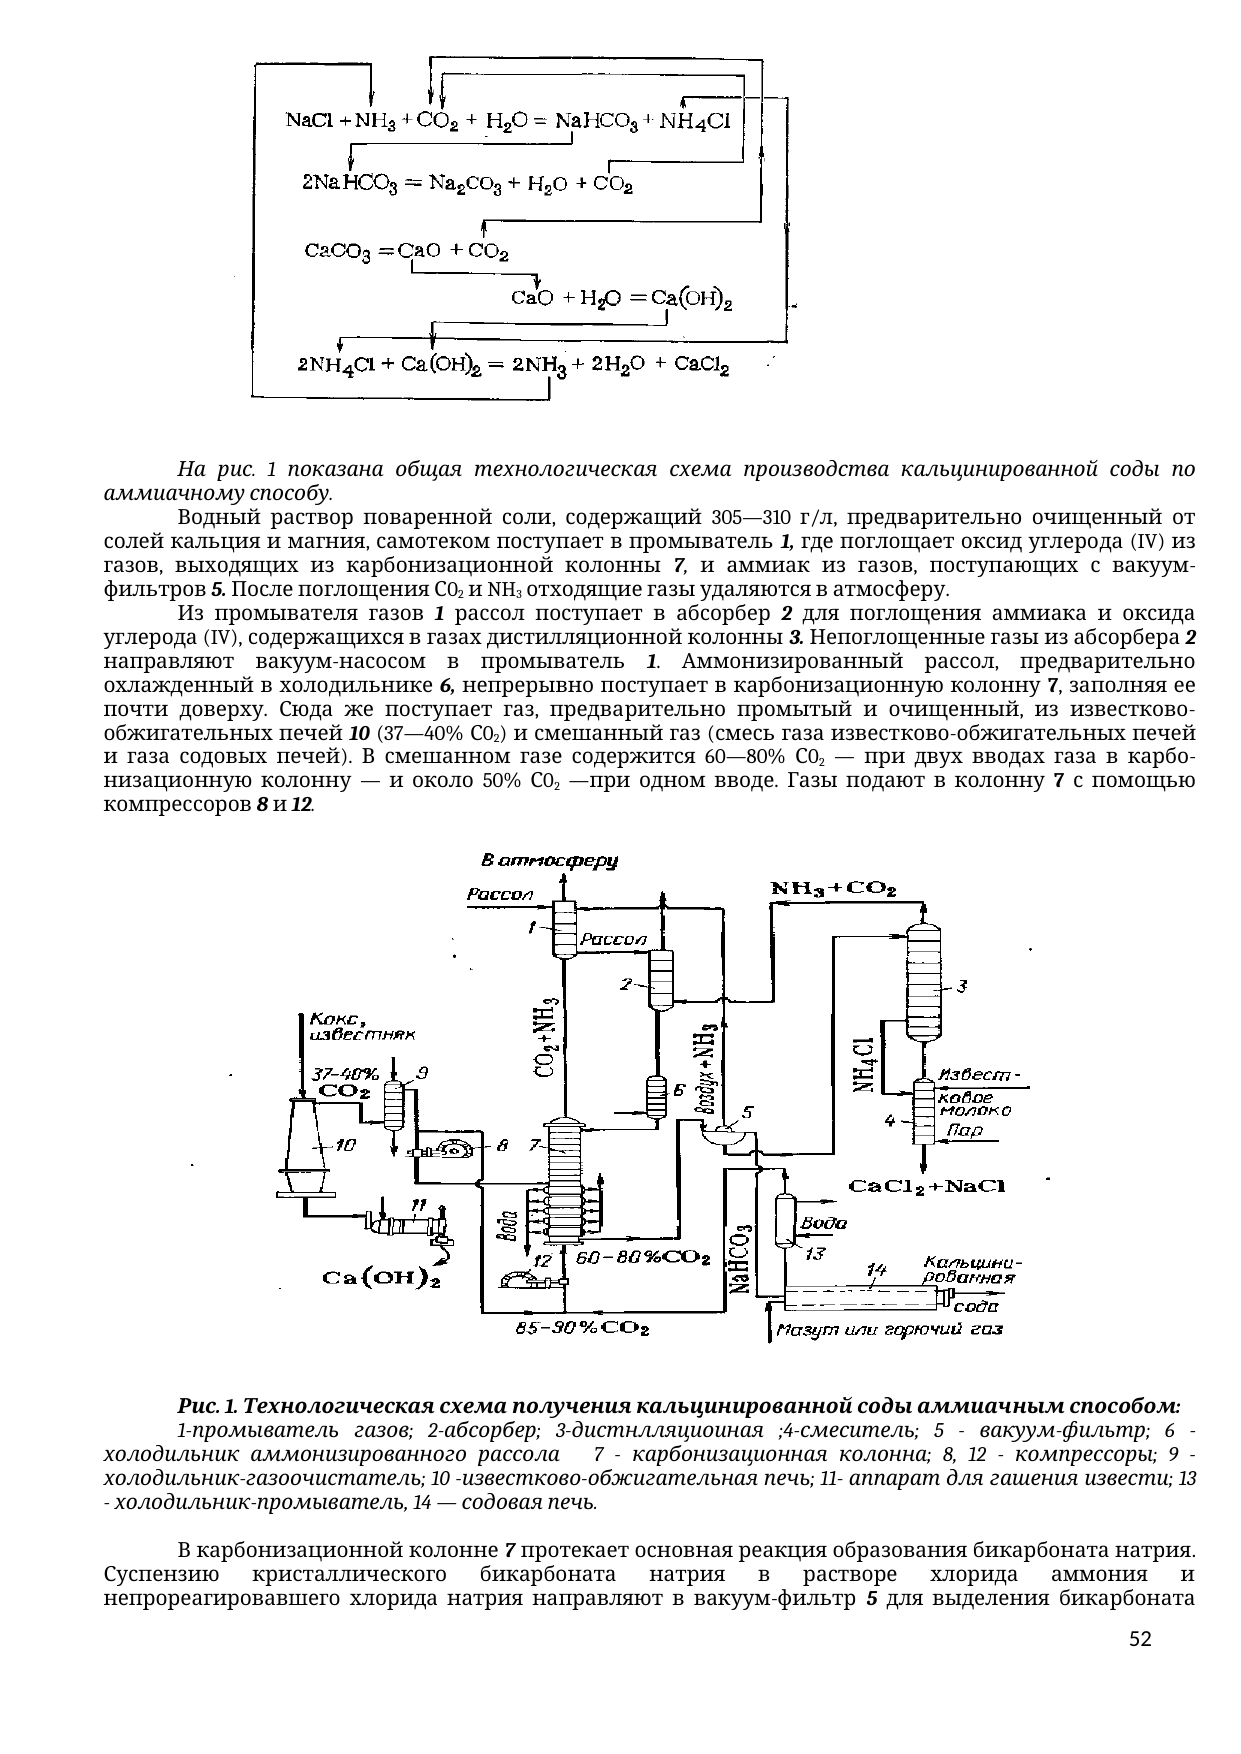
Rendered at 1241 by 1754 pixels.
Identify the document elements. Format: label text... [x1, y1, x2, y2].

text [103, 1539, 1196, 1611]
text 1-промыватель газов; 2-абсорбер; 3-дистнлляциоиная ;4-смеситель; 5 - вакуум-фильтр; 6 - холодильник аммонизированного рассола 7 - карбонизационная колонна; 8, 12 - компрессоры; 9 - холодильник-газоочистатель; 10 -известково-обжигательная печь; 11- аппарат для гашения извести; 13 - холодильник-промыватель, 14 — содовая печь. [103, 1419, 1196, 1515]
picture [177, 841, 1111, 1347]
text Рис. 1. Технологическая схема получения кальцинированной соды аммиачным способом: [103, 1395, 1196, 1419]
picture [177, 44, 840, 434]
text Из промывателя газов 1 рассол поступает в абсорбер 2 для поглощения аммиака и оксида углерода (IV), содержащихся в газах дистилляционной колонны 3. Непоглощенные газы из абсорбера 2 направляют вакуум-насосом в промыватель 1. Аммонизированный рассол, предварительно охлажденный в холодильнике 6, непрерывно поступает в карбонизационную колонну 7, заполняя ее почти доверху. Сюда же поступает газ, предварительно промытый и очищенный, из известково-обжигательных печей 10 (37—40% С02) и смешанный газ (смесь газа известково-обжигательных печей и газа содовых печей). В смешанном газе содержится 60—80% С02 — при двух вводах газа в карбонизационную колонну — и около 50% С02 —при одном вводе. Газы подают в колонну 7 с помощью компрессоров 8 и 12. [103, 601, 1196, 817]
text Водный раствор поваренной соли, содержащий 305—310 г/л, предварительно очищенный от солей кальция и магния, самотеком поступает в промыватель 1, где поглощает оксид углерода (IV) из газов, выходящих из карбонизационной колонны 7, и аммиак из газов, поступающих с вакуум-фильтров 5. После поглощения С02 и NH3 отходящие газы удаляются в атмосферу. [103, 506, 1196, 601]
text На рис. 1 показана общая технологическая схема производства кальцинированной соды по аммиачному способу. [103, 458, 1196, 506]
